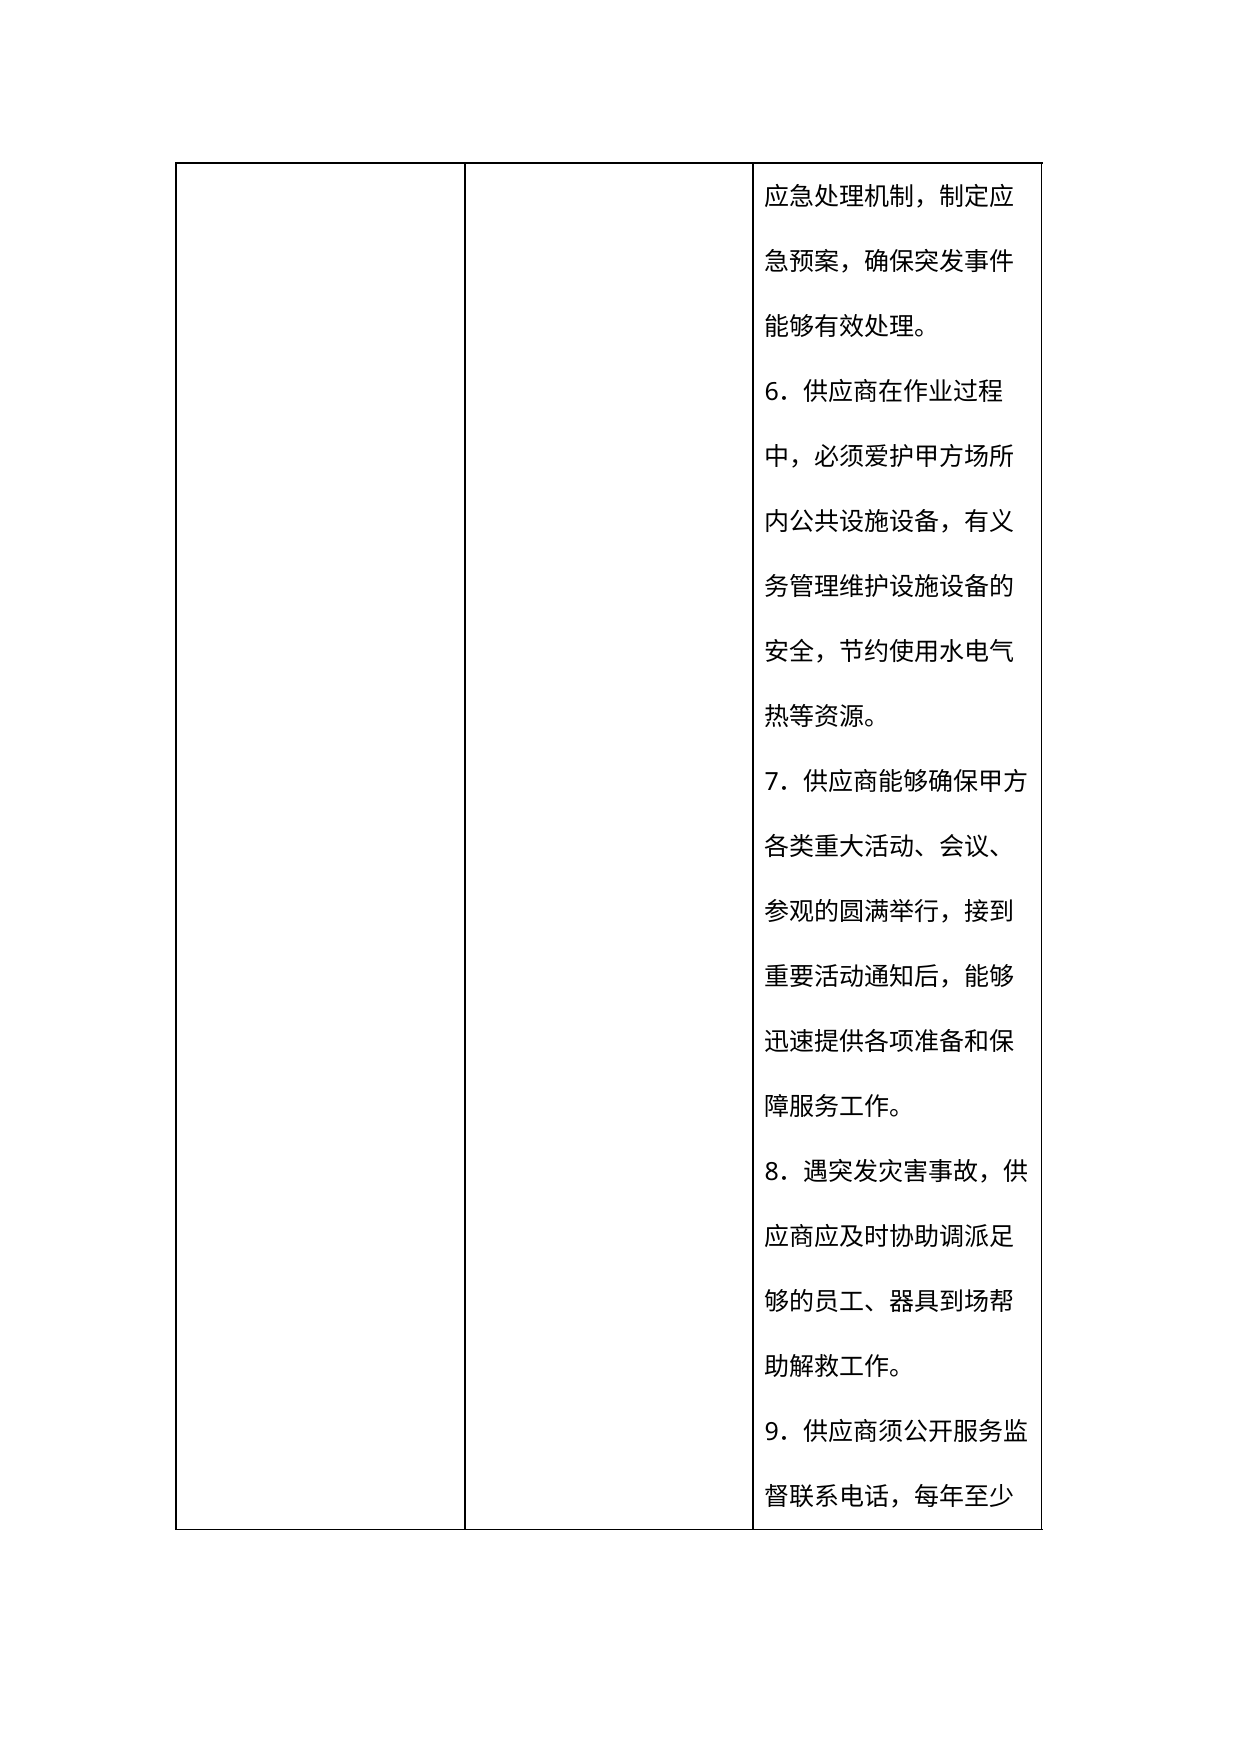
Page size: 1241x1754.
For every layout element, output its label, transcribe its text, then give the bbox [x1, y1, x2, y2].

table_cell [754, 164, 1041, 1528]
table_cell 4 [177, 164, 464, 1528]
table_cell [466, 164, 752, 1528]
